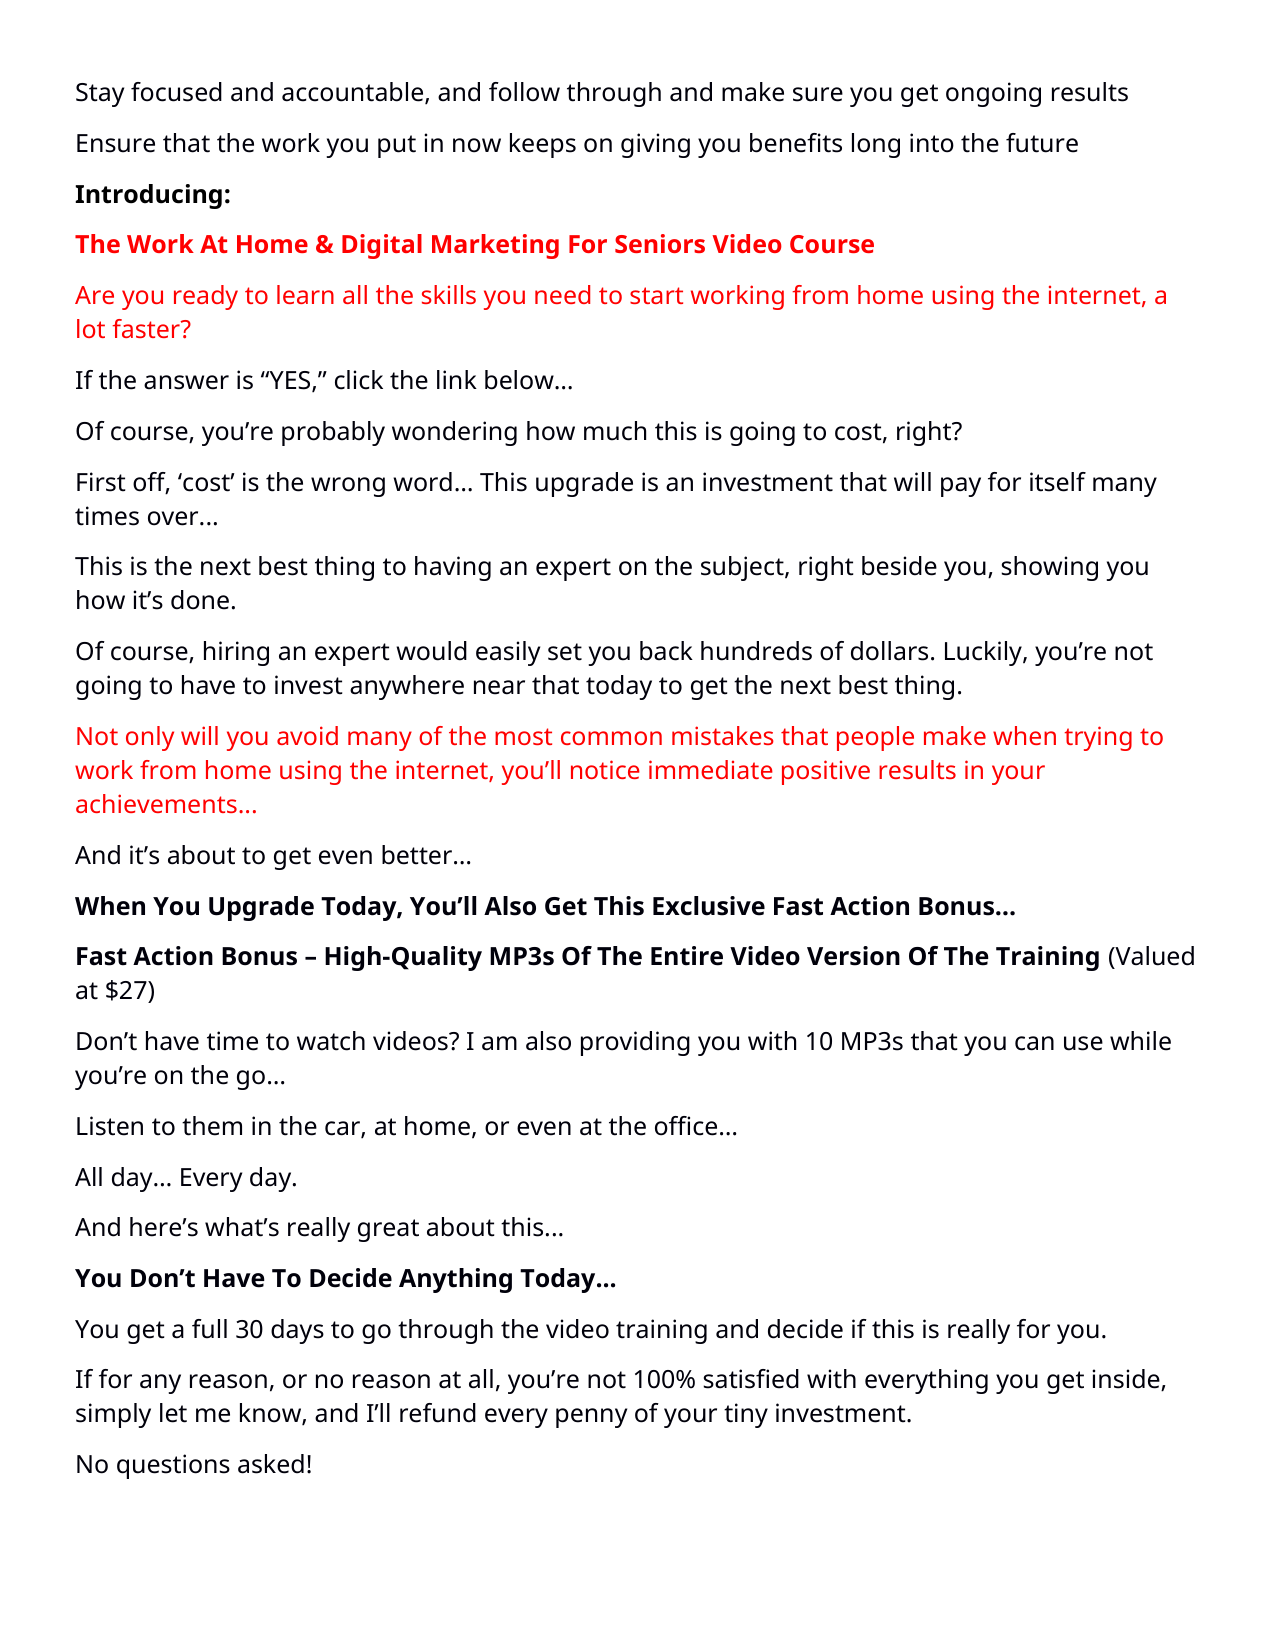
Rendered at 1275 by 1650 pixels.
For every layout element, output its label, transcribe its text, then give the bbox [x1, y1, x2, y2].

text All day… Every day. [75, 1159, 1200, 1193]
text And it’s about to get even better… [75, 837, 1200, 871]
text Of course, hiring an expert would easily set you back hundreds of dollars. Luckily, you’re not going to have to invest anywhere near that today to get the next best thing. [75, 634, 1200, 702]
text No questions asked! [75, 1447, 1200, 1481]
text You Don’t Have To Decide Anything Today... [75, 1261, 1200, 1295]
text Listen to them in the car, at home, or even at the office… [75, 1108, 1200, 1142]
text Stay focused and accountable, and follow through and make sure you get ongoing results [75, 75, 1200, 109]
text If for any reason, or no reason at all, you’re not 100% satisfied with everything you get inside, simply let me know, and I’ll refund every penny of your tiny investment. [75, 1362, 1200, 1430]
text First off, ‘cost’ is the wrong word… This upgrade is an investment that will pay for itself many times over... [75, 464, 1200, 532]
text And here’s what’s really great about this... [75, 1210, 1200, 1244]
text Ensure that the work you put in now keeps on giving you benefits long into the future [75, 126, 1200, 160]
text Are you ready to learn all the skills you need to start working from home using the internet, a lot faster? [75, 278, 1200, 346]
text Introducing: [75, 176, 1200, 211]
text Don’t have time to watch videos? I am also providing you with 10 MP3s that you can use while you’re on the go… [75, 1024, 1200, 1092]
text This is the next best thing to having an expert on the subject, right beside you, showing you how it’s done. [75, 549, 1200, 617]
text Of course, you’re probably wondering how much this is going to cost, right? [75, 413, 1200, 447]
text You get a full 30 days to go through the video training and decide if this is really for you. [75, 1311, 1200, 1345]
text When You Upgrade Today, You’ll Also Get This Exclusive Fast Action Bonus… [75, 888, 1200, 922]
text Fast Action Bonus – High-Quality MP3s Of The Entire Video Version Of The Training (Valued at $27) [75, 939, 1200, 1007]
text If the answer is “YES,” click the link below… [75, 363, 1200, 397]
text The Work At Home & Digital Marketing For Seniors Video Course [75, 227, 1200, 261]
text Not only will you avoid many of the most common mistakes that people make when trying to work from home using the internet, you’ll notice immediate positive results in your achievements... [75, 718, 1200, 821]
